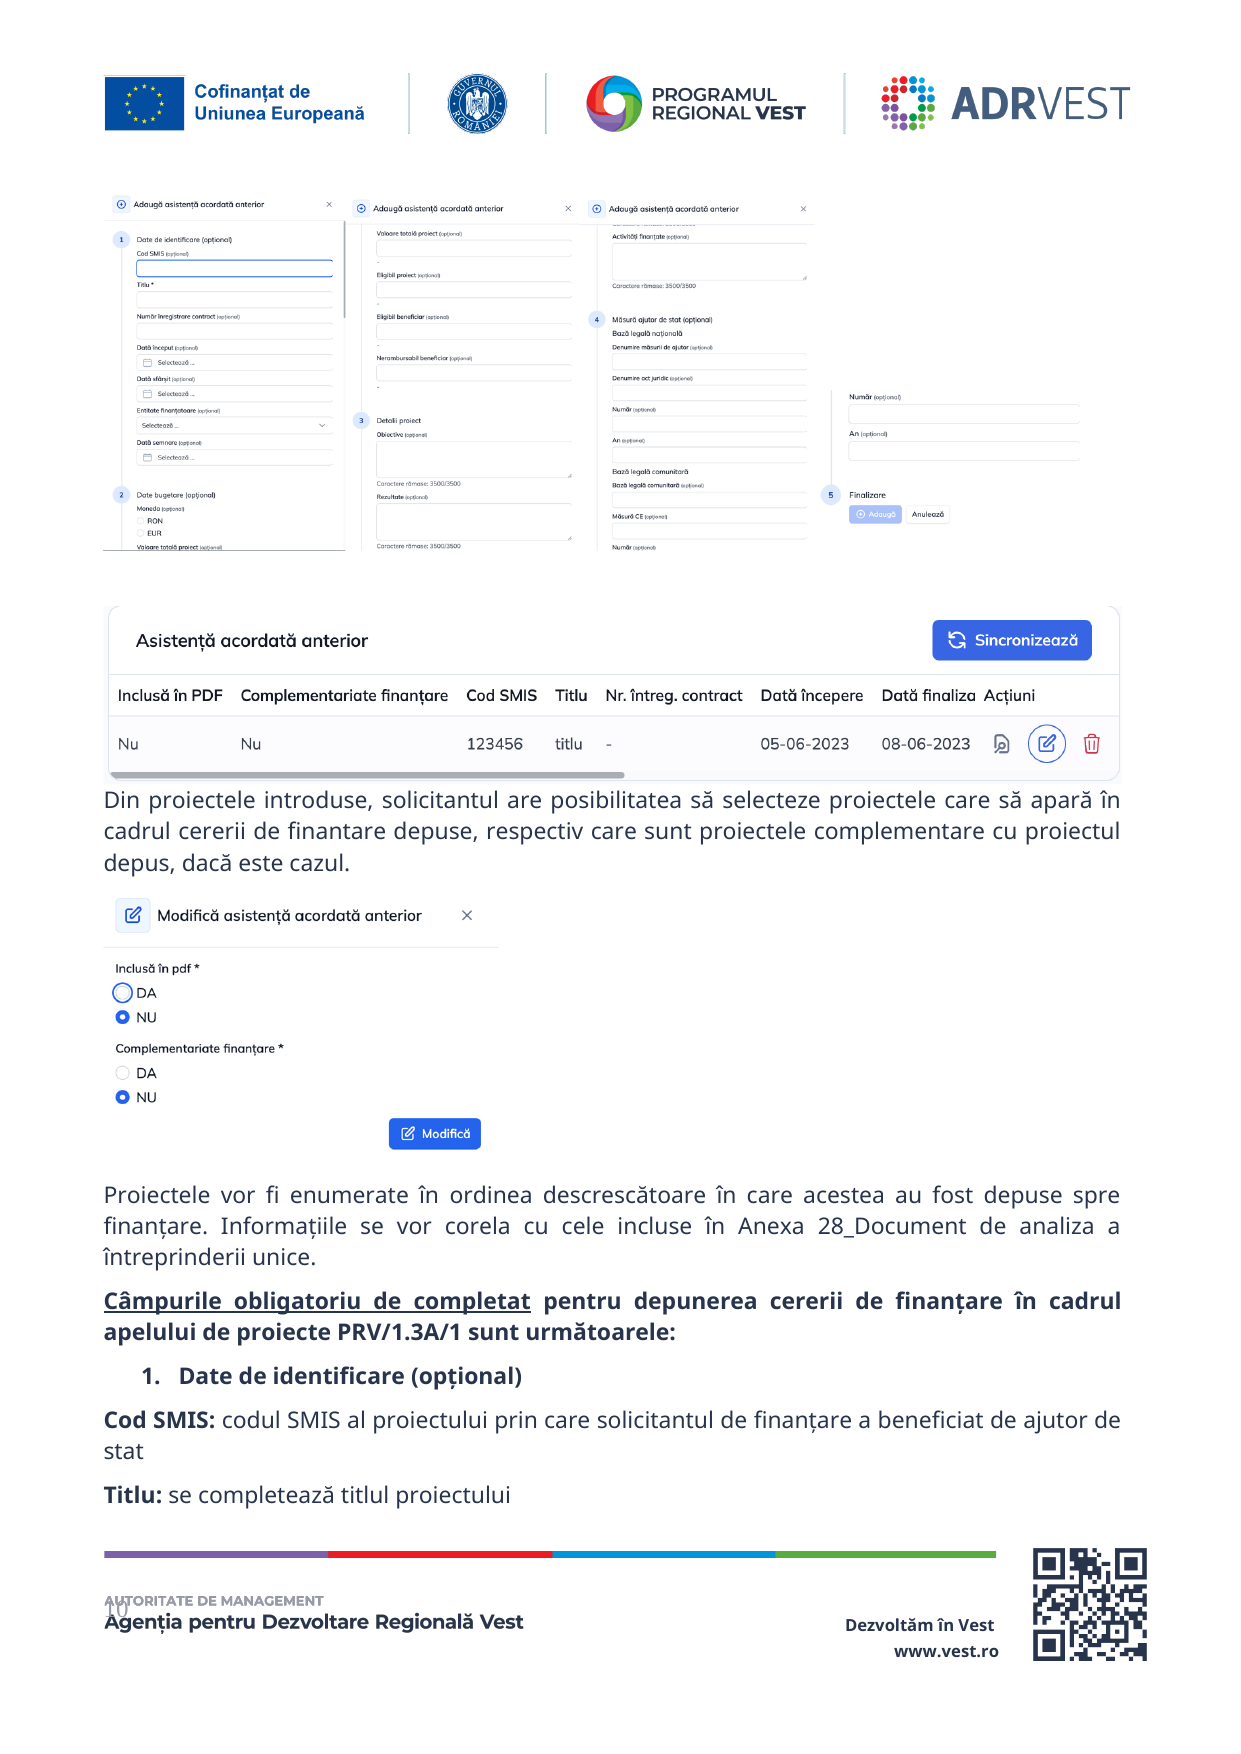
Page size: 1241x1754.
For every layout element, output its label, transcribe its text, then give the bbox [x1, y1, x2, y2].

picture [103, 890, 499, 1167]
text Câmpurile obligatoriu de completat pentru depunerea cererii de finanțare în cadrul apelului de proiecte PRV/1.3A/1 sunt următoarele: [103, 1285, 1122, 1347]
text Titlu: se completează titlul proiectului [103, 1479, 1122, 1510]
picture [103, 191, 1091, 551]
text Din proiectele introduse, solicitantul are posibilitatea să selecteze proiectele care să apară în cadrul cererii de finantare depuse, respectiv care sunt proiectele complementare cu proiectul depus, dacă este cazul. [103, 784, 1122, 878]
picture [1025, 1539, 1156, 1670]
picture [103, 73, 1131, 134]
picture [103, 606, 1123, 784]
text Proiectele vor fi enumerate în ordinea descrescătoare în care acestea au fost depuse spre finanțare. Informațiile se vor corela cu cele incluse în Anexa 28_Document de analiza a întreprinderii unice. [103, 1179, 1122, 1272]
text Cod SMIS: codul SMIS al proiectului prin care solicitantul de finanțare a beneficiat de ajutor de stat [103, 1404, 1122, 1466]
list Date de identificare (opțional) [141, 1360, 1122, 1391]
